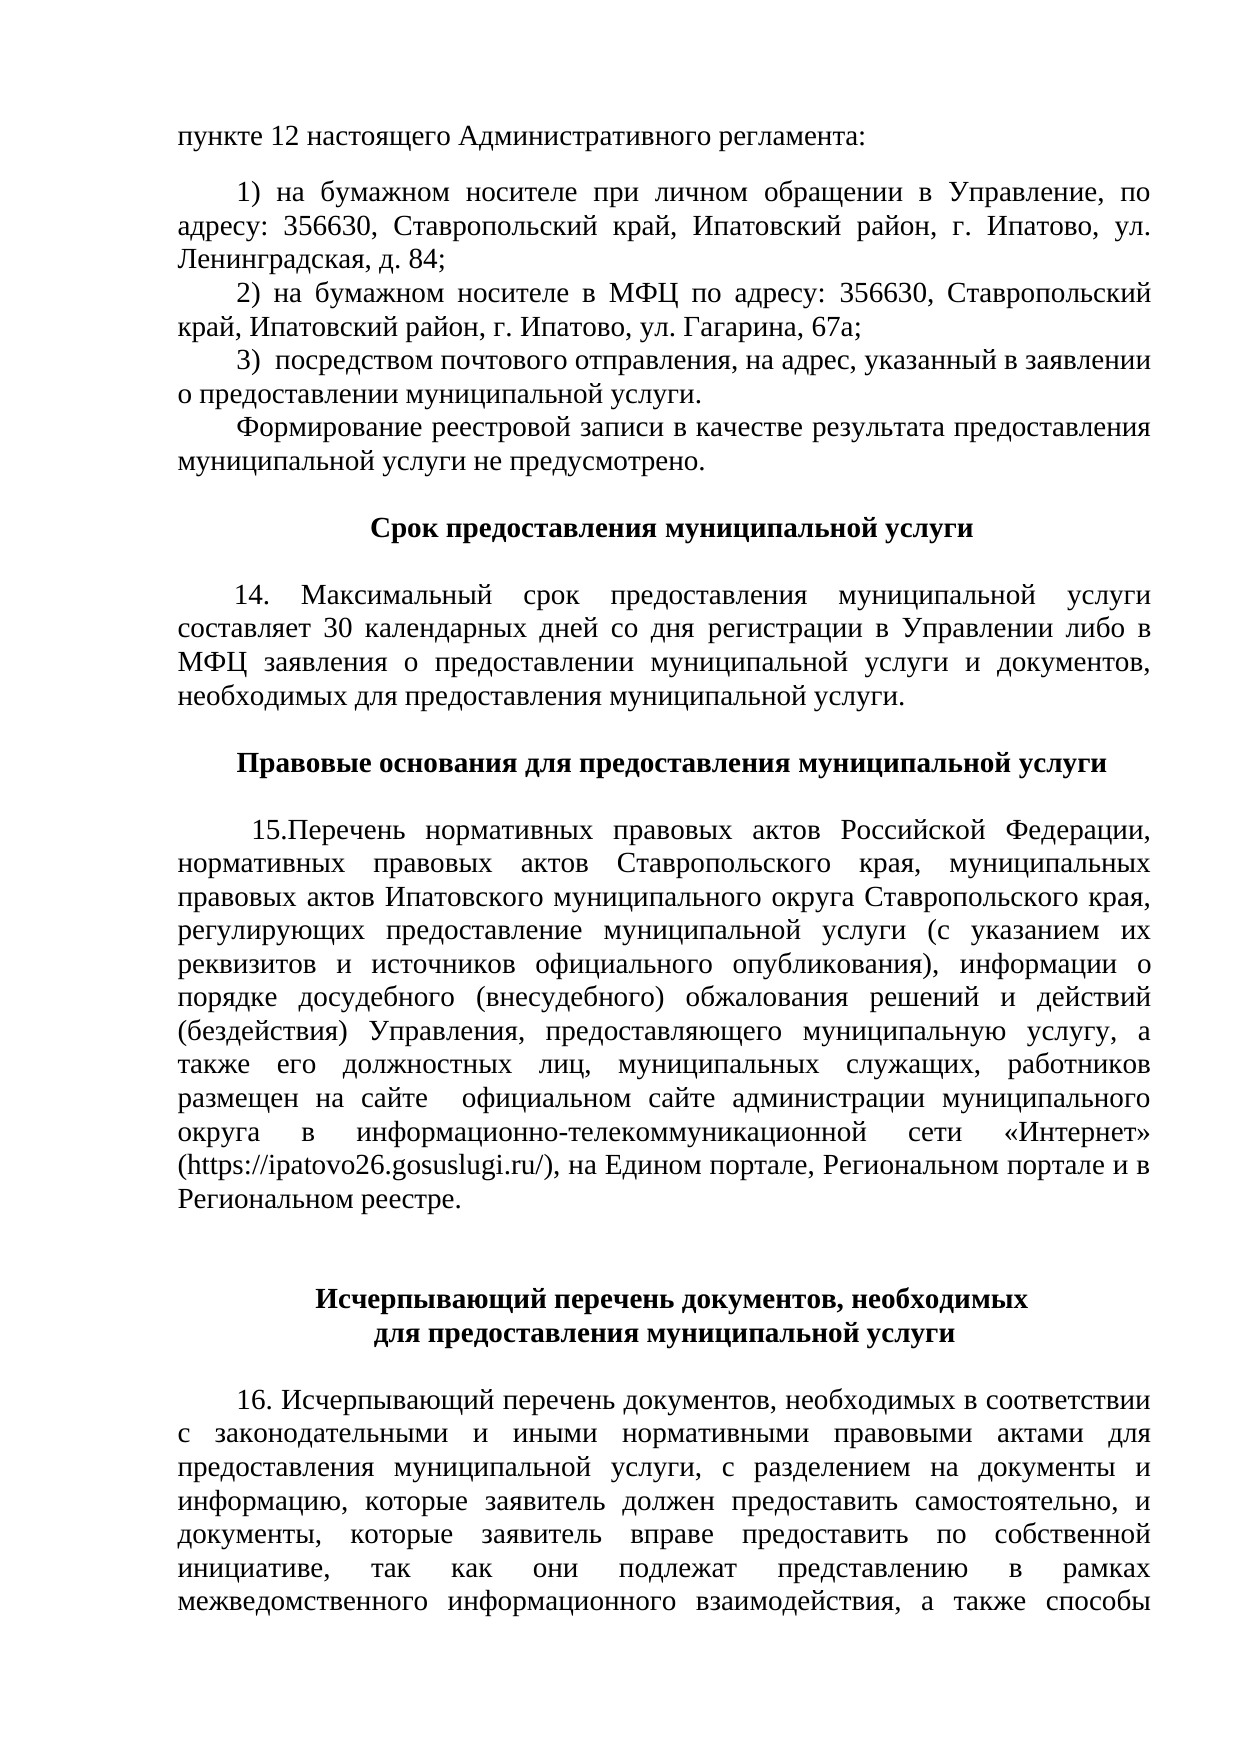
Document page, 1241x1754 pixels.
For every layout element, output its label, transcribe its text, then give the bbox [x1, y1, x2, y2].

list 1) на бумажном носителе при личном обращении в Управление, по адресу: 356630, Ставропольский край, Ипатовский район, г. Ипатово, ул. Ленинградская, д. 84; [177, 174, 1152, 275]
text для предоставления муниципальной услуги [177, 1315, 1152, 1348]
text Срок предоставления муниципальной услуги [177, 510, 1152, 543]
text 14. Максимальный срок предоставления муниципальной услуги составляет 30 календарных дней со дня регистрации в Управлении либо в МФЦ заявления о предоставлении муниципальной услуги и документов, необходимых для предоставления муниципальной услуги. [177, 577, 1152, 711]
text 15.Перечень нормативных правовых актов Российской Федерации, нормативных правовых актов Ставропольского края, муниципальных правовых актов Ипатовского муниципального округа Ставропольского края, регулирующих предоставление муниципальной услуги (с указанием их реквизитов и источников официального опубликования), информации о порядке досудебного (внесудебного) обжалования решений и действий (бездействия) Управления, предоставляющего муниципальную услугу, а также его должностных лиц, муниципальных служащих, работников размещен на сайте официальном сайте администрации муниципального округа в информационно-телекоммуникационной сети «Интернет» (https://ipatovo26.gosuslugi.ru/), на Едином портале, Региональном портале и в Региональном реестре. [177, 812, 1152, 1214]
list 2) на бумажном носителе в МФЦ по адресу: 356630, Ставропольский край, Ипатовский район, г. Ипатово, ул. Гагарина, 67а; [177, 275, 1152, 342]
text Правовые основания для предоставления муниципальной услуги [177, 745, 1152, 778]
list 3) посредством почтового отправления, на адрес, указанный в заявлении о предоставлении муниципальной услуги. [177, 342, 1152, 409]
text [177, 118, 1152, 152]
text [177, 1382, 1152, 1617]
list Формирование реестровой записи в качестве результата предоставления муниципальной услуги не предусмотрено. [177, 409, 1152, 476]
text Исчерпывающий перечень документов, необходимых [177, 1281, 1152, 1315]
